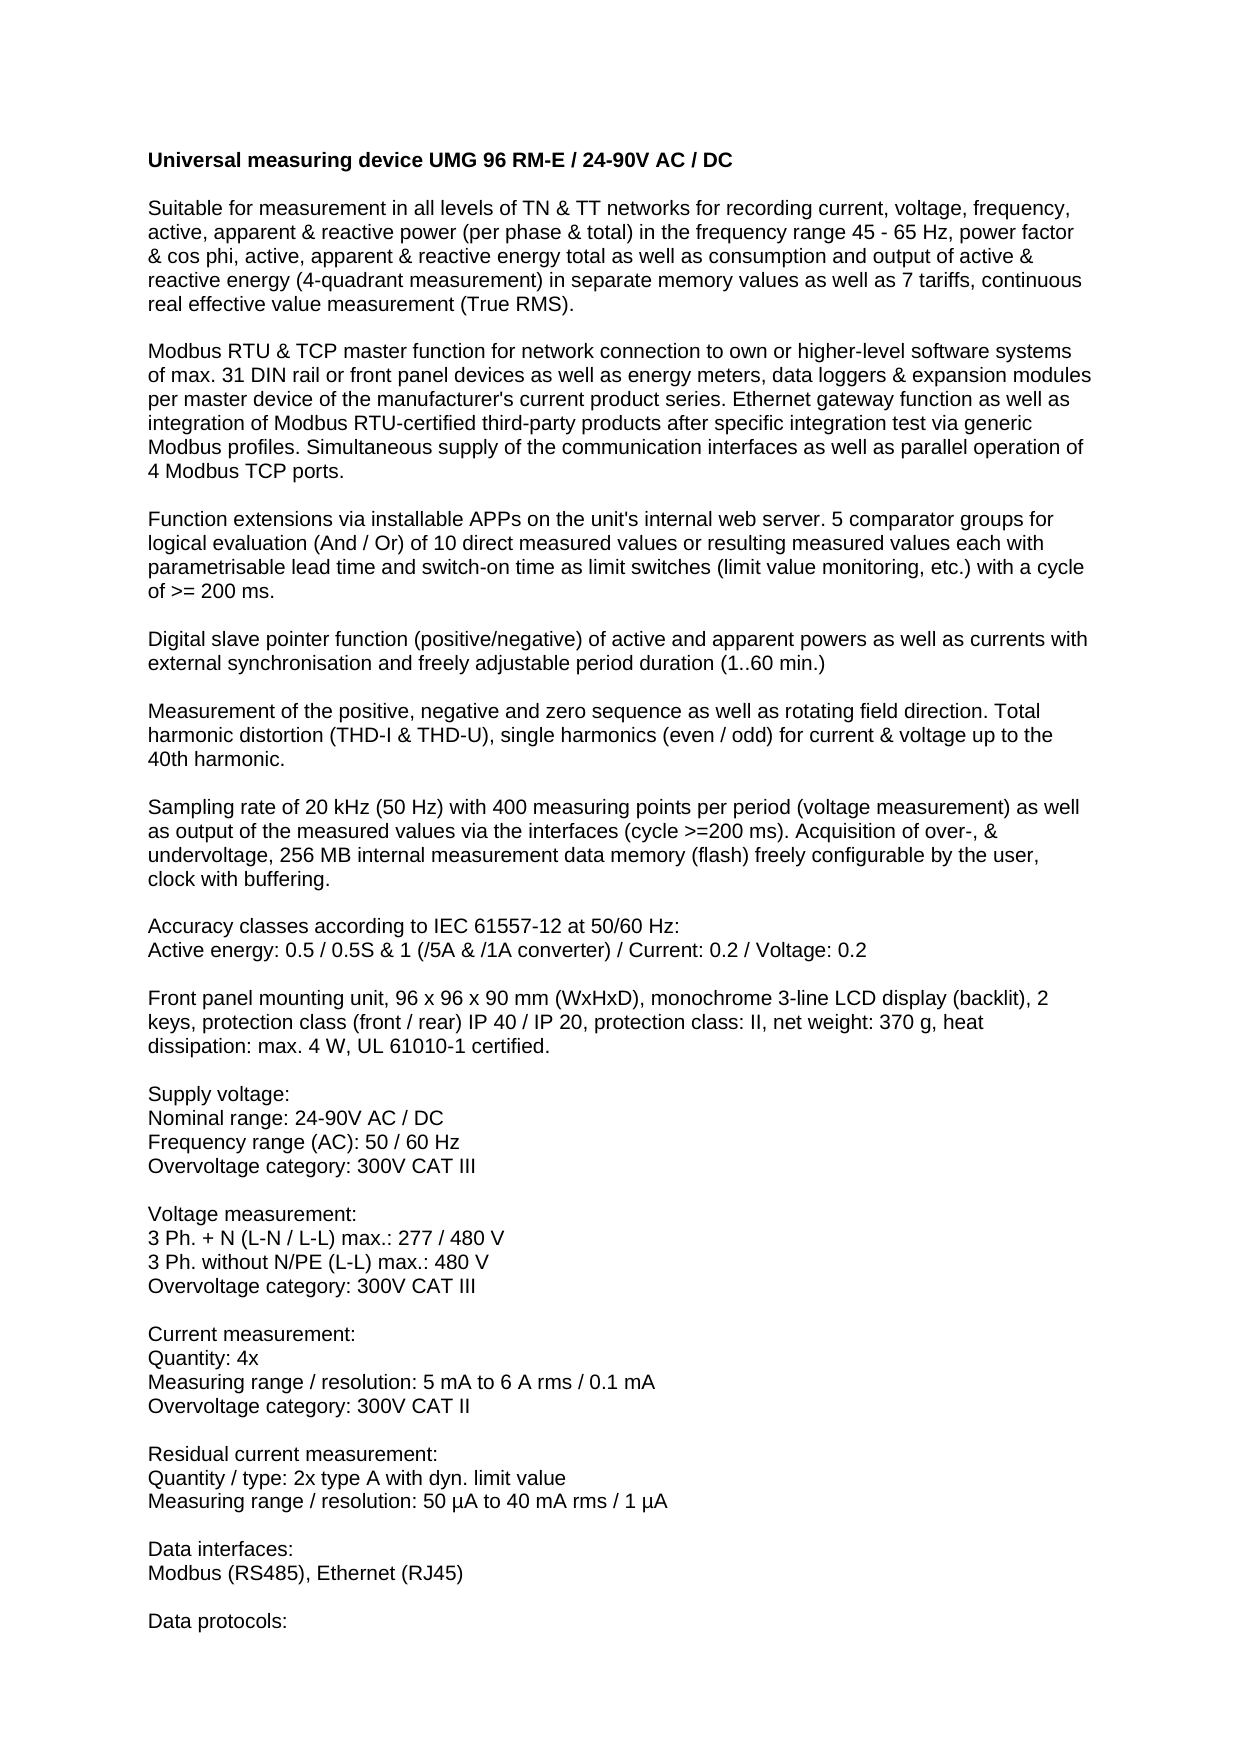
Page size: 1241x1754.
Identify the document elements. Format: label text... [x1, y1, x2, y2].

text Quantity / type: 2x type A with dyn. limit value [148, 1465, 1093, 1489]
text Overvoltage category: 300V CAT II [148, 1393, 1093, 1417]
text Quantity: 4x [148, 1346, 1093, 1369]
text Supply voltage: [148, 1082, 1093, 1106]
text Suitable for measurement in all levels of TN & TT networks for recording current, voltage, frequency, active, apparent & reactive power (per phase & total) in the frequency range 45 - 65 Hz, power factor & cos phi, active, apparent & reactive energy total as well as consumption and output of active & reactive energy (4-quadrant measurement) in separate memory values as well as 7 tariffs, continuous real effective value measurement (True RMS). [148, 196, 1093, 315]
text Sampling rate of 20 kHz (50 Hz) with 400 measuring points per period (voltage measurement) as well as output of the measured values via the interfaces (cycle >=200 ms). Acquisition of over-, & undervoltage, 256 MB internal measurement data memory (flash) freely configurable by the user, clock with buffering. [148, 794, 1093, 890]
text Modbus RTU & TCP master function for network connection to own or higher-level software systems of max. 31 DIN rail or front panel devices as well as energy meters, data loggers & expansion modules per master device of the manufacturer's current product series. Ethernet gateway function as well as integration of Modbus RTU-certified third-party products after specific integration test via generic Modbus profiles. Simultaneous supply of the communication interfaces as well as parallel operation of 4 Modbus TCP ports. [148, 339, 1093, 483]
text 3 Ph. + N (L-N / L-L) max.: 277 / 480 V [148, 1226, 1093, 1250]
text Digital slave pointer function (positive/negative) of active and apparent powers as well as currents with external synchronisation and freely adjustable period duration (1..60 min.) [148, 627, 1093, 675]
text Overvoltage category: 300V CAT III [148, 1154, 1093, 1178]
text Accuracy classes according to IEC 61557-12 at 50/60 Hz: [148, 914, 1093, 938]
text Overvoltage category: 300V CAT III [148, 1274, 1093, 1298]
text Frequency range (AC): 50 / 60 Hz [148, 1130, 1093, 1154]
text Modbus (RS485), Ethernet (RJ45) [148, 1561, 1093, 1585]
text Measuring range / resolution: 5 mA to 6 A rms / 0.1 mA [148, 1369, 1093, 1393]
text Measurement of the positive, negative and zero sequence as well as rotating field direction. Total harmonic distortion (THD-I & THD-U), single harmonics (even / odd) for current & voltage up to the 40th harmonic. [148, 699, 1093, 771]
text Data interfaces: [148, 1537, 1093, 1561]
text Current measurement: [148, 1322, 1093, 1346]
text Function extensions via installable APPs on the unit's internal web server. 5 comparator groups for logical evaluation (And / Or) of 10 direct measured values or resulting measured values each with parametrisable lead time and switch-on time as limit switches (limit value monitoring, etc.) with a cycle of >= 200 ms. [148, 507, 1093, 603]
text Front panel mounting unit, 96 x 96 x 90 mm (WxHxD), monochrome 3-line LCD display (backlit), 2 keys, protection class (front / rear) IP 40 / IP 20, protection class: II, net weight: 370 g, heat dissipation: max. 4 W, UL 61010-1 certified. [148, 986, 1093, 1058]
text Active energy: 0.5 / 0.5S & 1 (/5A & /1A converter) / Current: 0.2 / Voltage: 0.2 [148, 938, 1093, 962]
text Nominal range: 24-90V AC / DC [148, 1106, 1093, 1130]
text Voltage measurement: [148, 1202, 1093, 1226]
text Data protocols: [148, 1609, 1093, 1633]
text Measuring range / resolution: 50 µA to 40 mA rms / 1 µA [148, 1489, 1093, 1513]
text Universal measuring device UMG 96 RM-E / 24-90V AC / DC [148, 148, 1093, 172]
text Residual current measurement: [148, 1441, 1093, 1465]
text 3 Ph. without N/PE (L-L) max.: 480 V [148, 1250, 1093, 1274]
